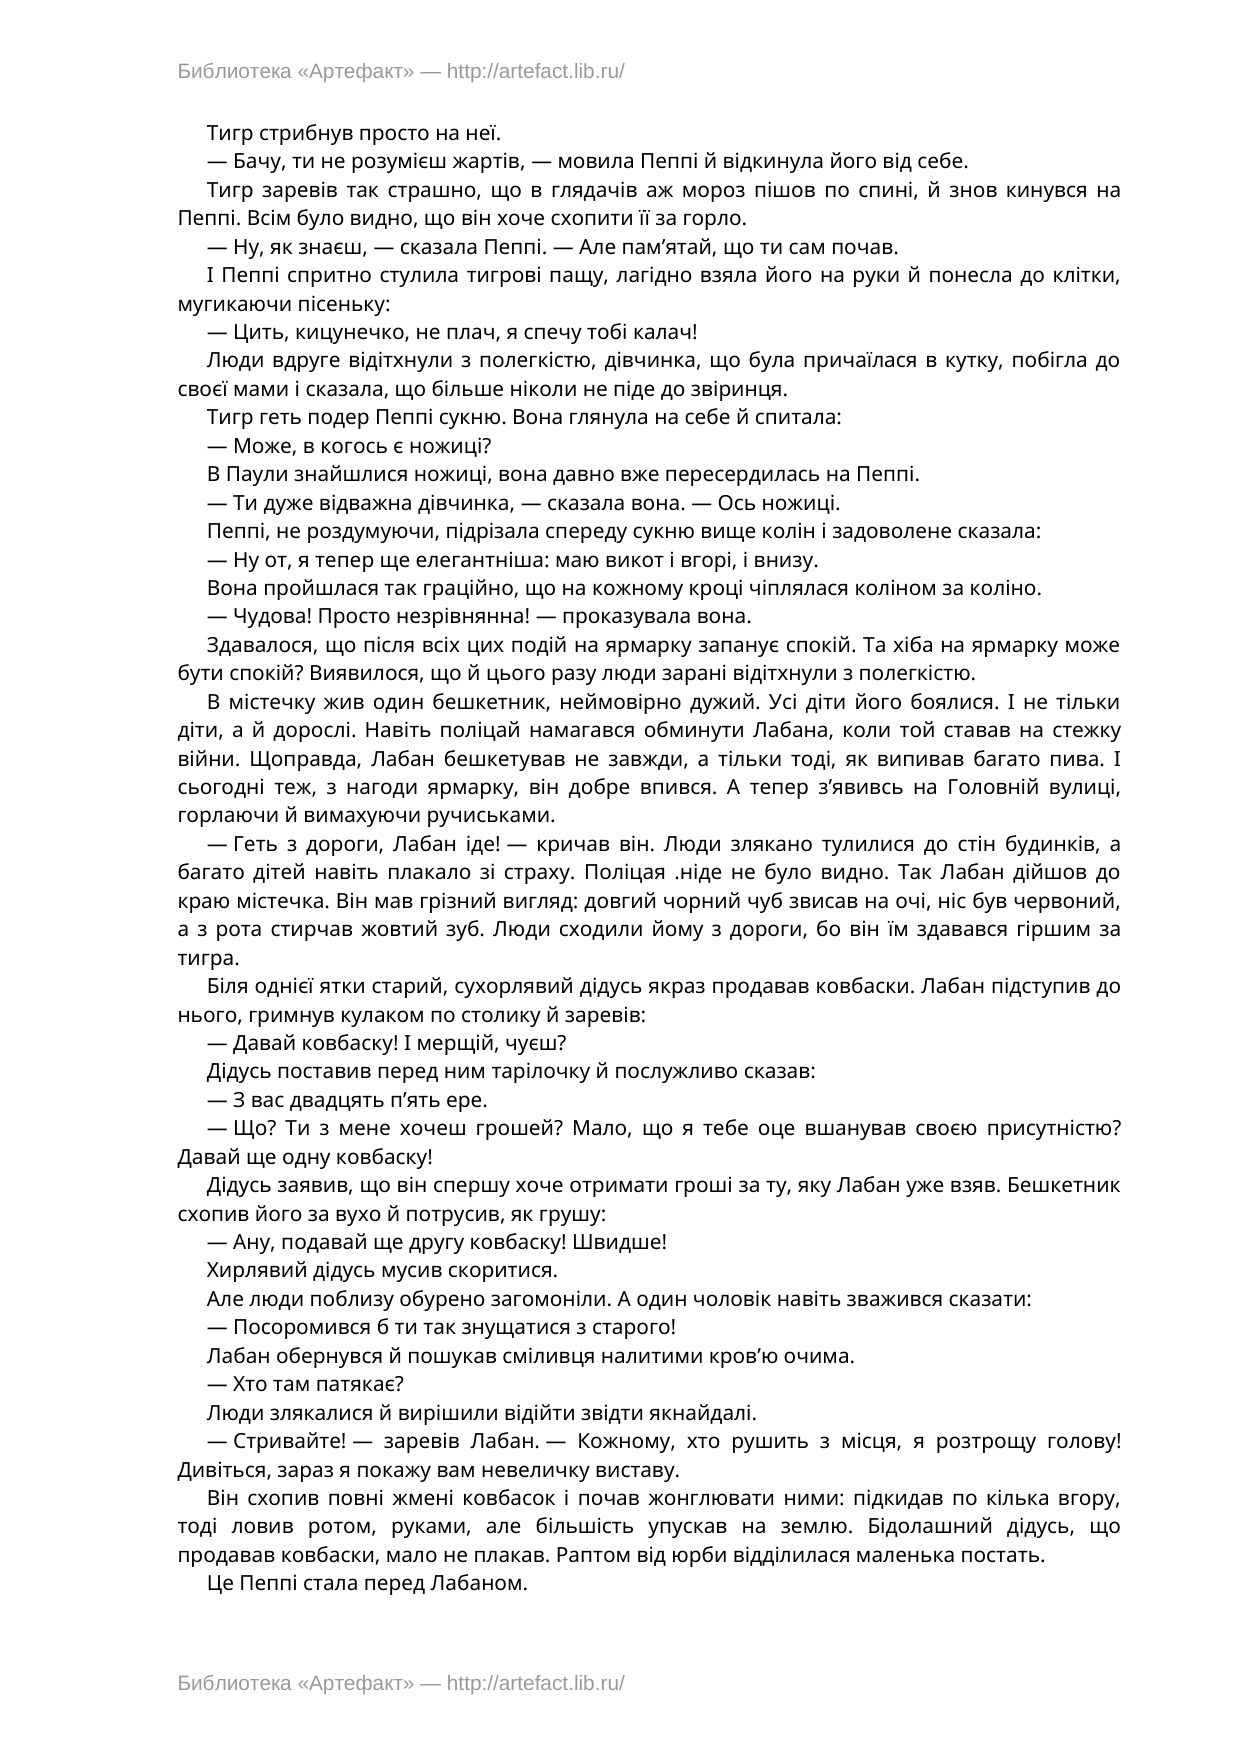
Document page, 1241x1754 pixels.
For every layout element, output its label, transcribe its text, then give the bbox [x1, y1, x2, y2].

text Це Пеппі стала перед Лабаном. [177, 1568, 1122, 1597]
text — Може, в когось є ножиці? [177, 431, 1122, 459]
text Дідусь поставив перед ним тарілочку й послужливо сказав: [177, 1057, 1122, 1085]
text Дідусь заявив, що він спершу хоче отримати гроші за ту, яку Лабан уже взяв. Бешкетник схопив його за вухо й потрусив, як грушу: [177, 1170, 1122, 1227]
text В містечку жив один бешкетник, неймовірно дужий. Усі діти його боялися. І не тільки діти, а й дорослі. Навіть поліцай намагався обминути Лабана, коли той ставав на стежку війни. Щоправда, Лабан бешкетував не завжди, а тільки тоді, як випивав багато пива. І сьогодні теж, з нагоди ярмарку, він добре впився. А тепер з’явивсь на Головній вулиці, горлаючи й вимахуючи ручиськами. [177, 687, 1122, 829]
text Тигр стрибнув просто на неї. [177, 118, 1122, 147]
text — Бачу, ти не розумієш жартів, — мовила Пеппі й відкинула його від себе. [177, 147, 1122, 175]
text — Що? Ти з мене хочеш грошей? Мало, що я тебе оце вшанував своєю присутністю? Давай ще одну ковбаску! [177, 1113, 1122, 1170]
text — Стривайте! — заревів Лабан. — Кожному, хто рушить з місця, я розтрощу голову! Дивіться, зараз я покажу вам невеличку виставу. [177, 1426, 1122, 1483]
text Люди злякалися й вирішили відійти звідти якнайдалі. [177, 1398, 1122, 1426]
text Люди вдруге відітхнули з полегкістю, дівчинка, що була причаїлася в кутку, побігла до своєї мами і сказала, що більше ніколи не піде до звіринця. [177, 346, 1122, 402]
text — Хто там патякає? [177, 1369, 1122, 1398]
text Здавалося, що після всіх цих подій на ярмарку запанує спокій. Та хіба на ярмарку може бути спокій? Виявилося, що й цього разу люди зарані відітхнули з полегкістю. [177, 630, 1122, 687]
text Лабан обернувся й пошукав сміливця налитими кров’ю очима. [177, 1341, 1122, 1369]
text — Геть з дороги, Лабан іде! — кричав він. Люди злякано тулилися до стін будинків, а багато дітей навіть плакало зі страху. Поліцая .ніде не було видно. Так Лабан дійшов до краю містечка. Він мав грізний вигляд: довгий чорний чуб звисав на очі, ніс був червоний, а з рота стирчав жовтий зуб. Люди сходили йому з дороги, бо він їм здавався гіршим за тигра. [177, 829, 1122, 971]
text — Ну, як знаєш, — сказала Пеппі. — Але пам’ятай, що ти сам почав. [177, 232, 1122, 260]
text Він схопив повні жмені ковбасок і почав жонглювати ними: підкидав по кілька вгору, тоді ловив ротом, руками, але більшість упускав на землю. Бідолашний дідусь, що продавав ковбаски, мало не плакав. Раптом від юрби відділилася маленька постать. [177, 1483, 1122, 1568]
text — З вас двадцять п’ять ере. [177, 1085, 1122, 1113]
text Біля однієї ятки старий, сухорлявий дідусь якраз продавав ковбаски. Лабан підступив до нього, гримнув кулаком по столику й заревів: [177, 971, 1122, 1028]
text Але люди поблизу обурено загомоніли. А один чоловік навіть зважився сказати: [177, 1284, 1122, 1312]
text Тигр геть подер Пеппі сукню. Вона глянула на себе й спитала: [177, 402, 1122, 431]
text — Ну от, я тепер ще елегантніша: маю викот і вгорі, і внизу. [177, 545, 1122, 573]
text — Ти дуже відважна дівчинка, — сказала вона. — Ось ножиці. [177, 488, 1122, 516]
text — Цить, кицунечко, не плач, я спечу тобі калач! [177, 317, 1122, 346]
text В Паули знайшлися ножиці, вона давно вже пересердилась на Пеппі. [177, 459, 1122, 488]
text І Пеппі спритно стулила тигрові пащу, лагідно взяла його на руки й понесла до клітки, мугикаючи пісеньку: [177, 260, 1122, 317]
text Хирлявий дідусь мусив скоритися. [177, 1256, 1122, 1284]
text — Чудова! Просто незрівнянна! — проказувала вона. [177, 602, 1122, 630]
text Вона пройшлася так граційно, що на кожному кроці чіплялася коліном за коліно. [177, 573, 1122, 602]
text — Давай ковбаску! І мерщій, чуєш? [177, 1028, 1122, 1057]
text — Посоромився б ти так знущатися з старого! [177, 1312, 1122, 1341]
text Пеппі, не роздумуючи, підрізала спереду сукню вище колін і задоволене сказала: [177, 516, 1122, 545]
text — Ану, подавай ще другу ковбаску! Швидше! [177, 1227, 1122, 1256]
text Тигр заревів так страшно, що в глядачів аж мороз пішов по спині, й знов кинувся на Пеппі. Всім було видно, що він хоче схопити її за горло. [177, 175, 1122, 232]
